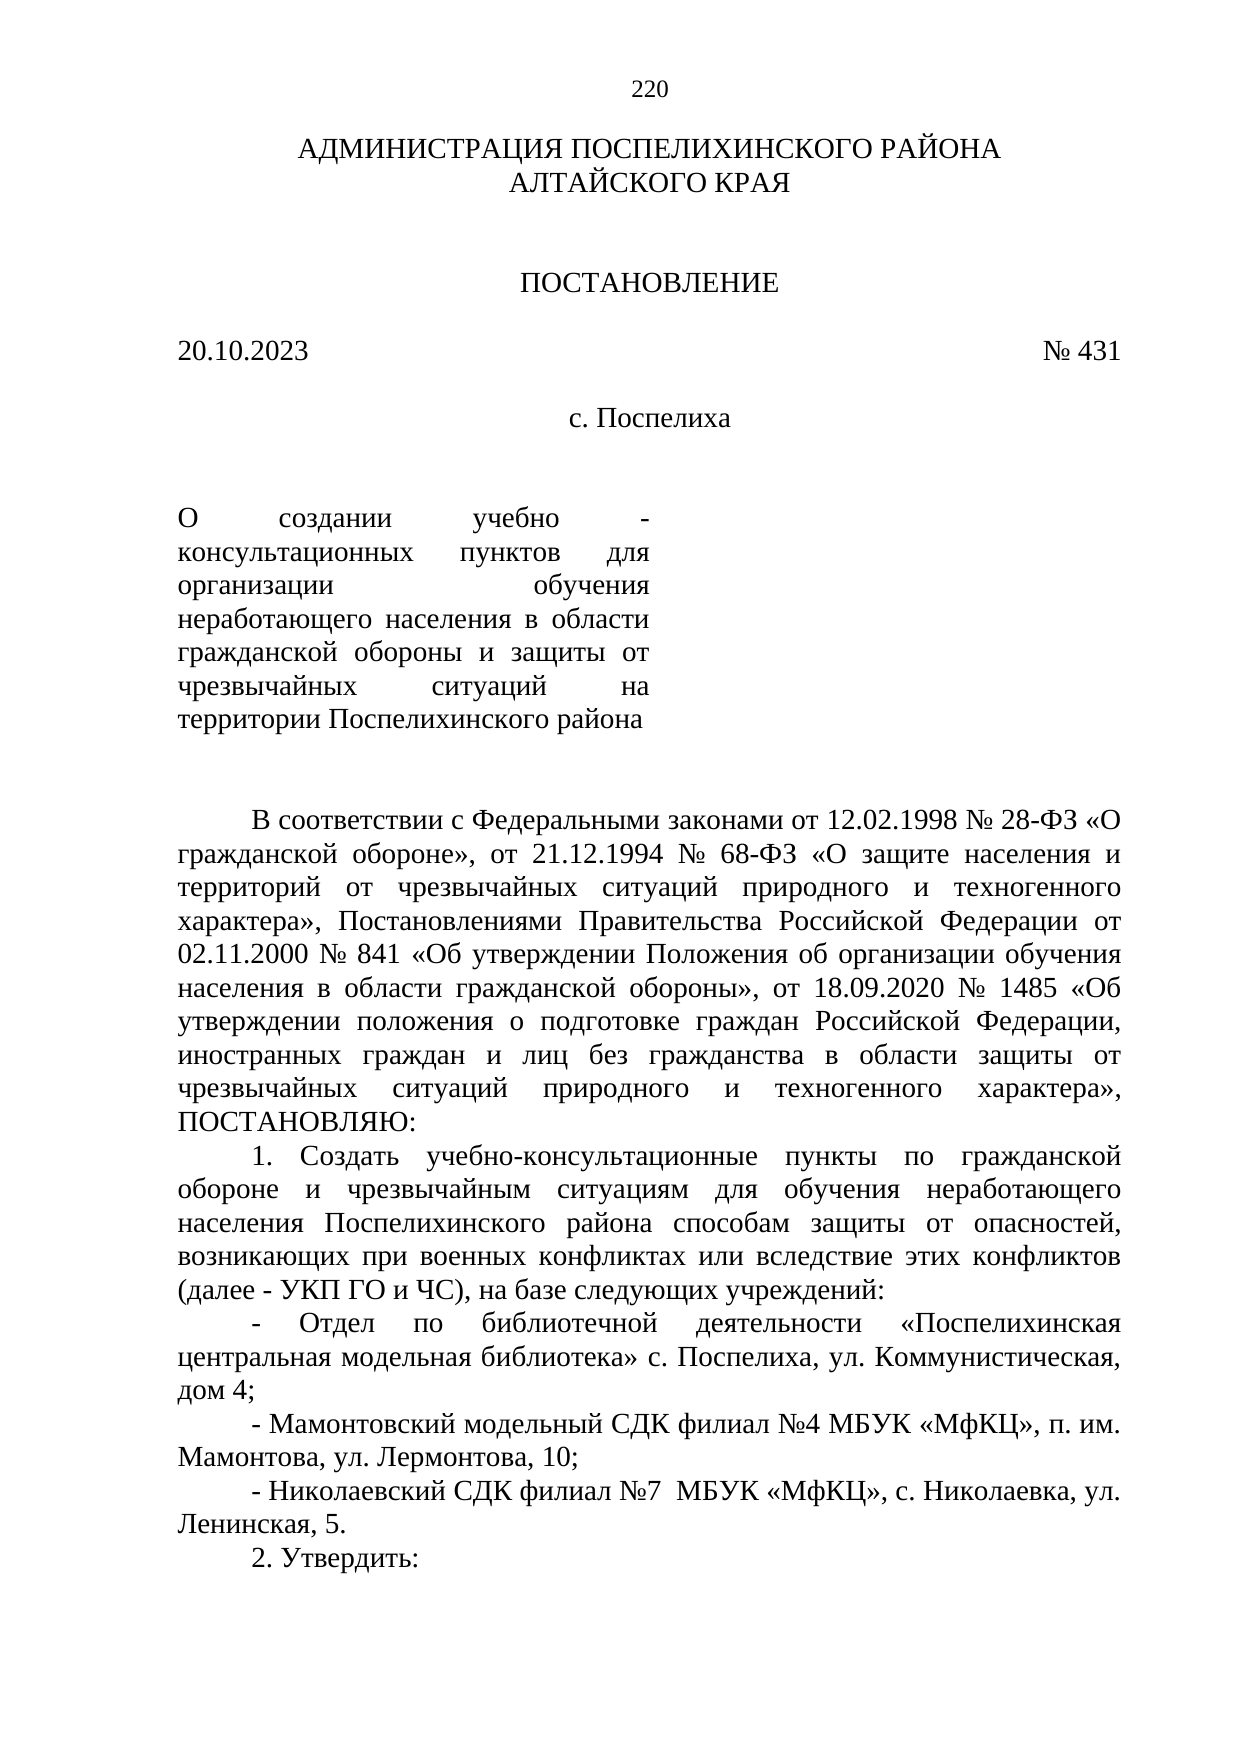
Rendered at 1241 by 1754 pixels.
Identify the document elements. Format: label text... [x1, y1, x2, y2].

text О создании учебно - консультационных пунктов для организации обучения неработающего населения в области гражданской обороны и защиты от чрезвычайных ситуаций на территории Поспелихинского района [177, 500, 650, 735]
text - Отдел по библиотечной деятельности «Поспелихинская центральная модельная библиотека» с. Поспелиха, ул. Коммунистическая, дом 4; [177, 1305, 1122, 1406]
text - Мамонтовский модельный СДК филиал №4 МБУК «МфКЦ», п. им. Мамонтова, ул. Лермонтова, 10; [177, 1406, 1122, 1473]
text АЛТАЙСКОГО КРАЯ [177, 165, 1122, 198]
text с. Поспелиха [177, 400, 1122, 433]
text 1. Создать учебно-консультационные пункты по гражданской обороне и чрезвычайным ситуациям для обучения неработающего населения Поспелихинского района способам защиты от опасностей, возникающих при военных конфликтах или вследствие этих конфликтов (далее - УКП ГО и ЧС), на базе следующих учреждений: [177, 1138, 1122, 1305]
text В соответствии с Федеральными законами от 12.02.1998 № 28-ФЗ «О гражданской обороне», от 21.12.1994 № 68-ФЗ «О защите населения и территорий от чрезвычайных ситуаций природного и техногенного характера», Постановлениями Правительства Российской Федерации от 02.11.2000 № 841 «Об утверждении Положения об организации обучения населения в области гражданской обороны», от 18.09.2020 № 1485 «Об утверждении положения о подготовке граждан Российской Федерации, иностранных граждан и лиц без гражданства в области защиты от чрезвычайных ситуаций природного и техногенного характера», ПОСТАНОВЛЯЮ: [177, 802, 1122, 1138]
text 2. Утвердить: [177, 1540, 1122, 1574]
text 20.10.2023 № 431 [177, 333, 1122, 366]
text АДМИНИСТРАЦИЯ ПОСПЕЛИХИНСКОГО РАЙОНА [177, 131, 1122, 165]
text ПОСТАНОВЛЕНИЕ [177, 266, 1122, 299]
text - Николаевский СДК филиал №7 МБУК «МфКЦ», с. Николаевка, ул. Ленинская, 5. [177, 1473, 1122, 1540]
